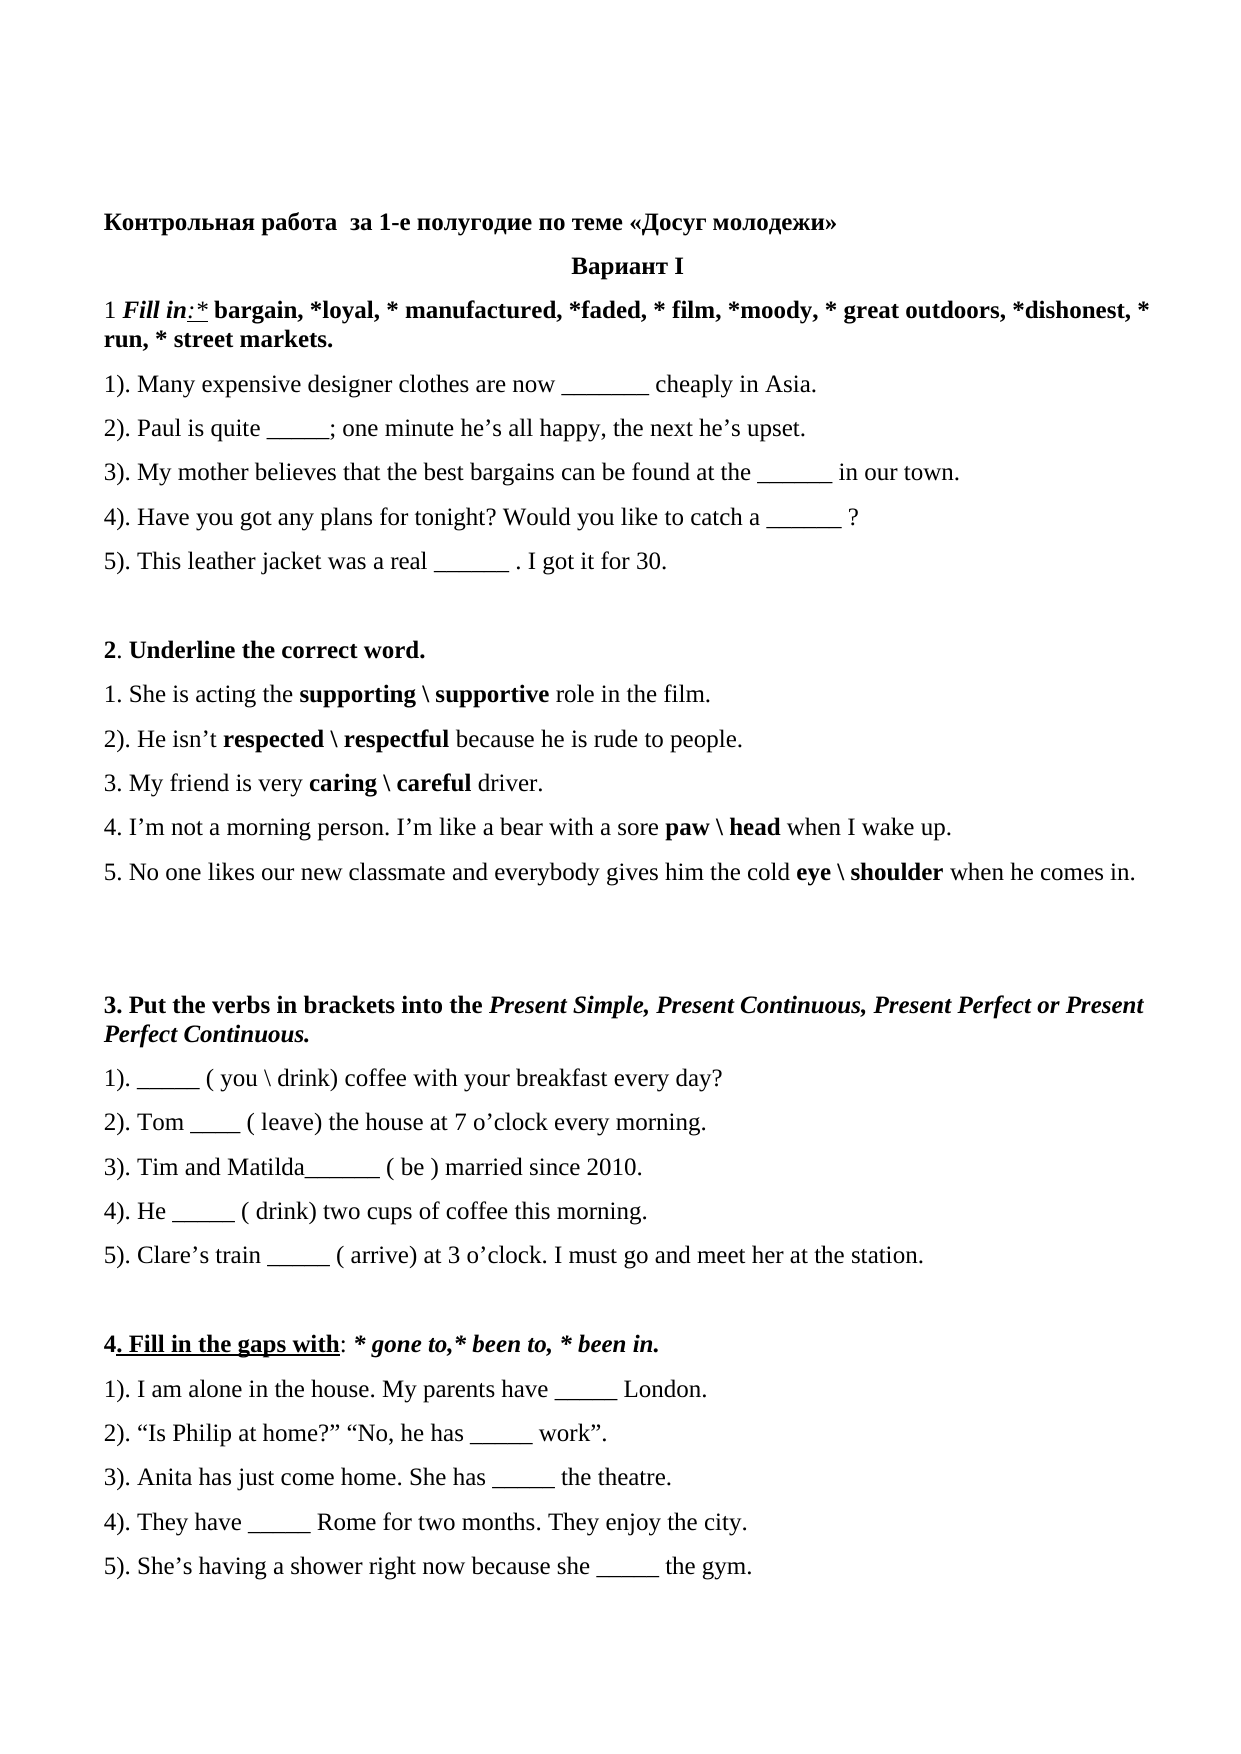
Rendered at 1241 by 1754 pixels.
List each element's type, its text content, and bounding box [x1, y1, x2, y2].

text 2). Paul is quite _____; one minute he’s all happy, the next he’s upset. [103, 413, 1152, 442]
text 3. My friend is very caring \ careful driver. [103, 768, 1152, 797]
text 2). Tom ____ ( leave) the house at 7 o’clock every morning. [103, 1107, 1152, 1136]
text 2). “Is Philip at home?” “No, he has _____ work”. [103, 1418, 1152, 1447]
text 1). Many expensive designer clothes are now _______ cheaply in Asia. [103, 369, 1152, 397]
text 3). Anita has just come home. She has _____ the theatre. [103, 1462, 1152, 1491]
text 5. No one likes our new classmate and everybody gives him the cold eye \ shoulder when he comes in. [103, 857, 1152, 886]
text Вариант I [103, 251, 1152, 280]
text 4. Fill in the gaps with: * gone to,* been to, * been in. [103, 1329, 1152, 1358]
text 4). They have _____ Rome for two months. They enjoy the city. [103, 1507, 1152, 1536]
text 4. I’m not a morning person. I’m like a bear with a sore paw \ head when I wake up. [103, 812, 1152, 841]
text 1). I am alone in the house. My parents have _____ London. [103, 1374, 1152, 1402]
text 5). This leather jacket was a real ______ . I got it for 30. [103, 546, 1152, 575]
text Контрольная работа за 1-е полугодие по теме «Досуг молодежи» [103, 207, 1152, 236]
text 4). Have you got any plans for tonight? Would you like to catch a ______ ? [103, 502, 1152, 531]
text 2). He isn’t respected \ respectful because he is rude to people. [103, 724, 1152, 752]
text 1 Fill in:* bargain, *loyal, * manufactured, *faded, * film, *moody, * great outdoors, *dishonest, * run, * street markets. [103, 296, 1152, 353]
text 5). Clare’s train _____ ( arrive) at 3 o’clock. I must go and meet her at the station. [103, 1241, 1152, 1269]
text 2. Underline the correct word. [103, 635, 1152, 664]
text 3). Tim and Matilda______ ( be ) married since 2010. [103, 1152, 1152, 1181]
text 5). She’s having a shower right now because she _____ the gym. [103, 1551, 1152, 1580]
text 4). He _____ ( drink) two cups of coffee this morning. [103, 1196, 1152, 1225]
text 3). My mother believes that the best bargains can be found at the ______ in our town. [103, 457, 1152, 486]
text 1). _____ ( you \ drink) coffee with your breakfast every day? [103, 1063, 1152, 1092]
text 1. She is acting the supporting \ supportive role in the film. [103, 679, 1152, 708]
text 3. Put the verbs in brackets into the Present Simple, Present Continuous, Present Perfect or Present Perfect Continuous. [103, 990, 1152, 1047]
